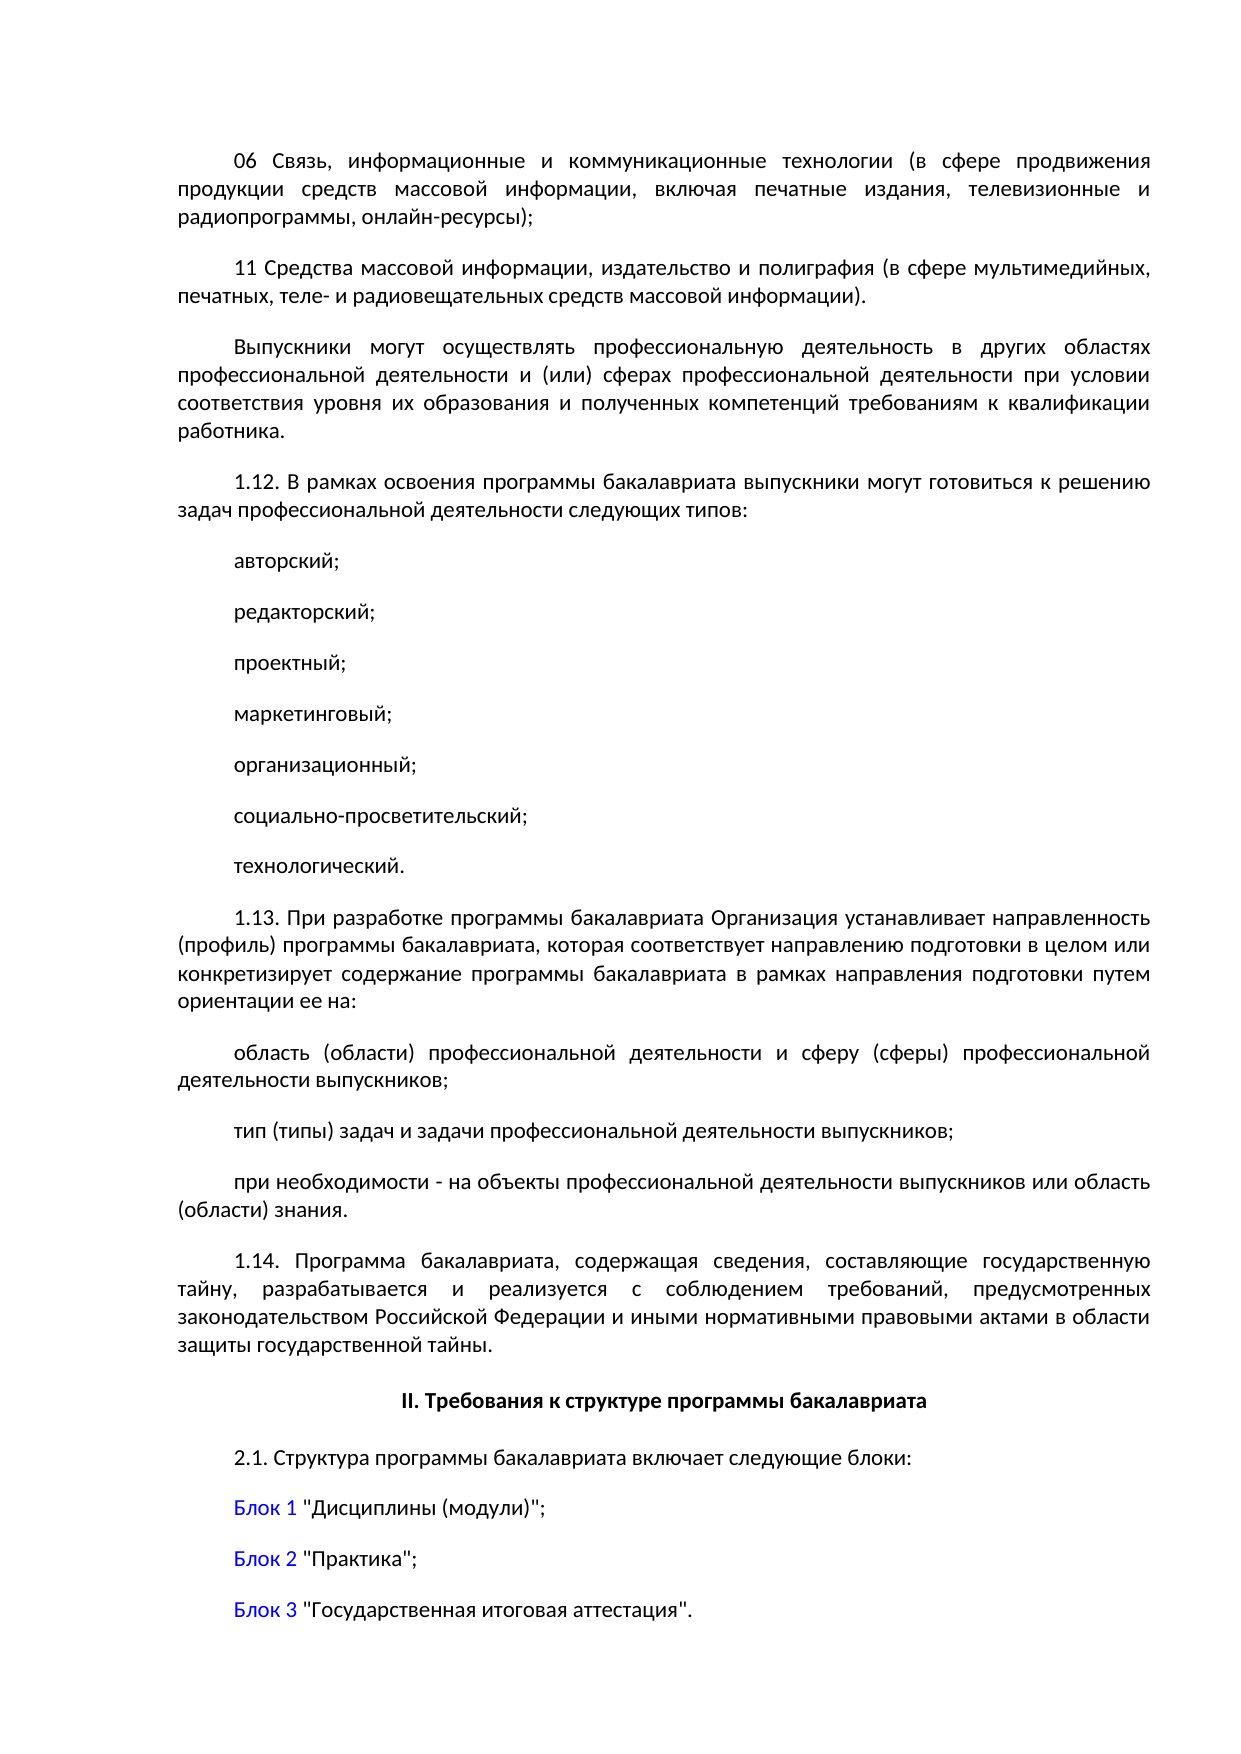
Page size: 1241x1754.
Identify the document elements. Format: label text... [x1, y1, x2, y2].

text 1.12. В рамках освоения программы бакалавриата выпускники могут готовиться к решению задач профессиональной деятельности следующих типов: [177, 467, 1152, 523]
text организационный; [177, 750, 1152, 778]
text Блок 3 "Государственная итоговая аттестация". [177, 1595, 1152, 1623]
text социально-просветительский; [177, 801, 1152, 829]
text тип (типы) задач и задачи профессиональной деятельности выпускников; [177, 1117, 1152, 1144]
text проектный; [177, 648, 1152, 676]
text Выпускники могут осуществлять профессиональную деятельность в других областях профессиональной деятельности и (или) сферах профессиональной деятельности при условии соответствия уровня их образования и полученных компетенций требованиям к квалификации работника. [177, 332, 1152, 444]
text область (области) профессиональной деятельности и сферу (сферы) профессиональной деятельности выпускников; [177, 1038, 1152, 1094]
text 11 Средства массовой информации, издательство и полиграфия (в сфере мультимедийных, печатных, теле- и радиовещательных средств массовой информации). [177, 253, 1152, 309]
text редакторский; [177, 597, 1152, 625]
text 1.13. При разработке программы бакалавриата Организация устанавливает направленность (профиль) программы бакалавриата, которая соответствует направлению подготовки в целом или конкретизирует содержание программы бакалавриата в рамках направления подготовки путем ориентации ее на: [177, 903, 1152, 1015]
text маркетинговый; [177, 699, 1152, 727]
text авторский; [177, 546, 1152, 574]
text Блок 2 "Практика"; [177, 1544, 1152, 1572]
text при необходимости - на объекты профессиональной деятельности выпускников или область (области) знания. [177, 1167, 1152, 1223]
text технологический. [177, 852, 1152, 880]
title II. Требования к структуре программы бакалавриата [177, 1387, 1152, 1414]
text 2.1. Структура программы бакалавриата включает следующие блоки: [177, 1443, 1152, 1471]
text 06 Связь, информационные и коммуникационные технологии (в сфере продвижения продукции средств массовой информации, включая печатные издания, телевизионные и радиопрограммы, онлайн-ресурсы); [177, 146, 1152, 230]
text Блок 1 "Дисциплины (модули)"; [177, 1493, 1152, 1522]
text 1.14. Программа бакалавриата, содержащая сведения, составляющие государственную тайну, разрабатывается и реализуется с соблюдением требований, предусмотренных законодательством Российской Федерации и иными нормативными правовыми актами в области защиты государственной тайны. [177, 1246, 1152, 1358]
